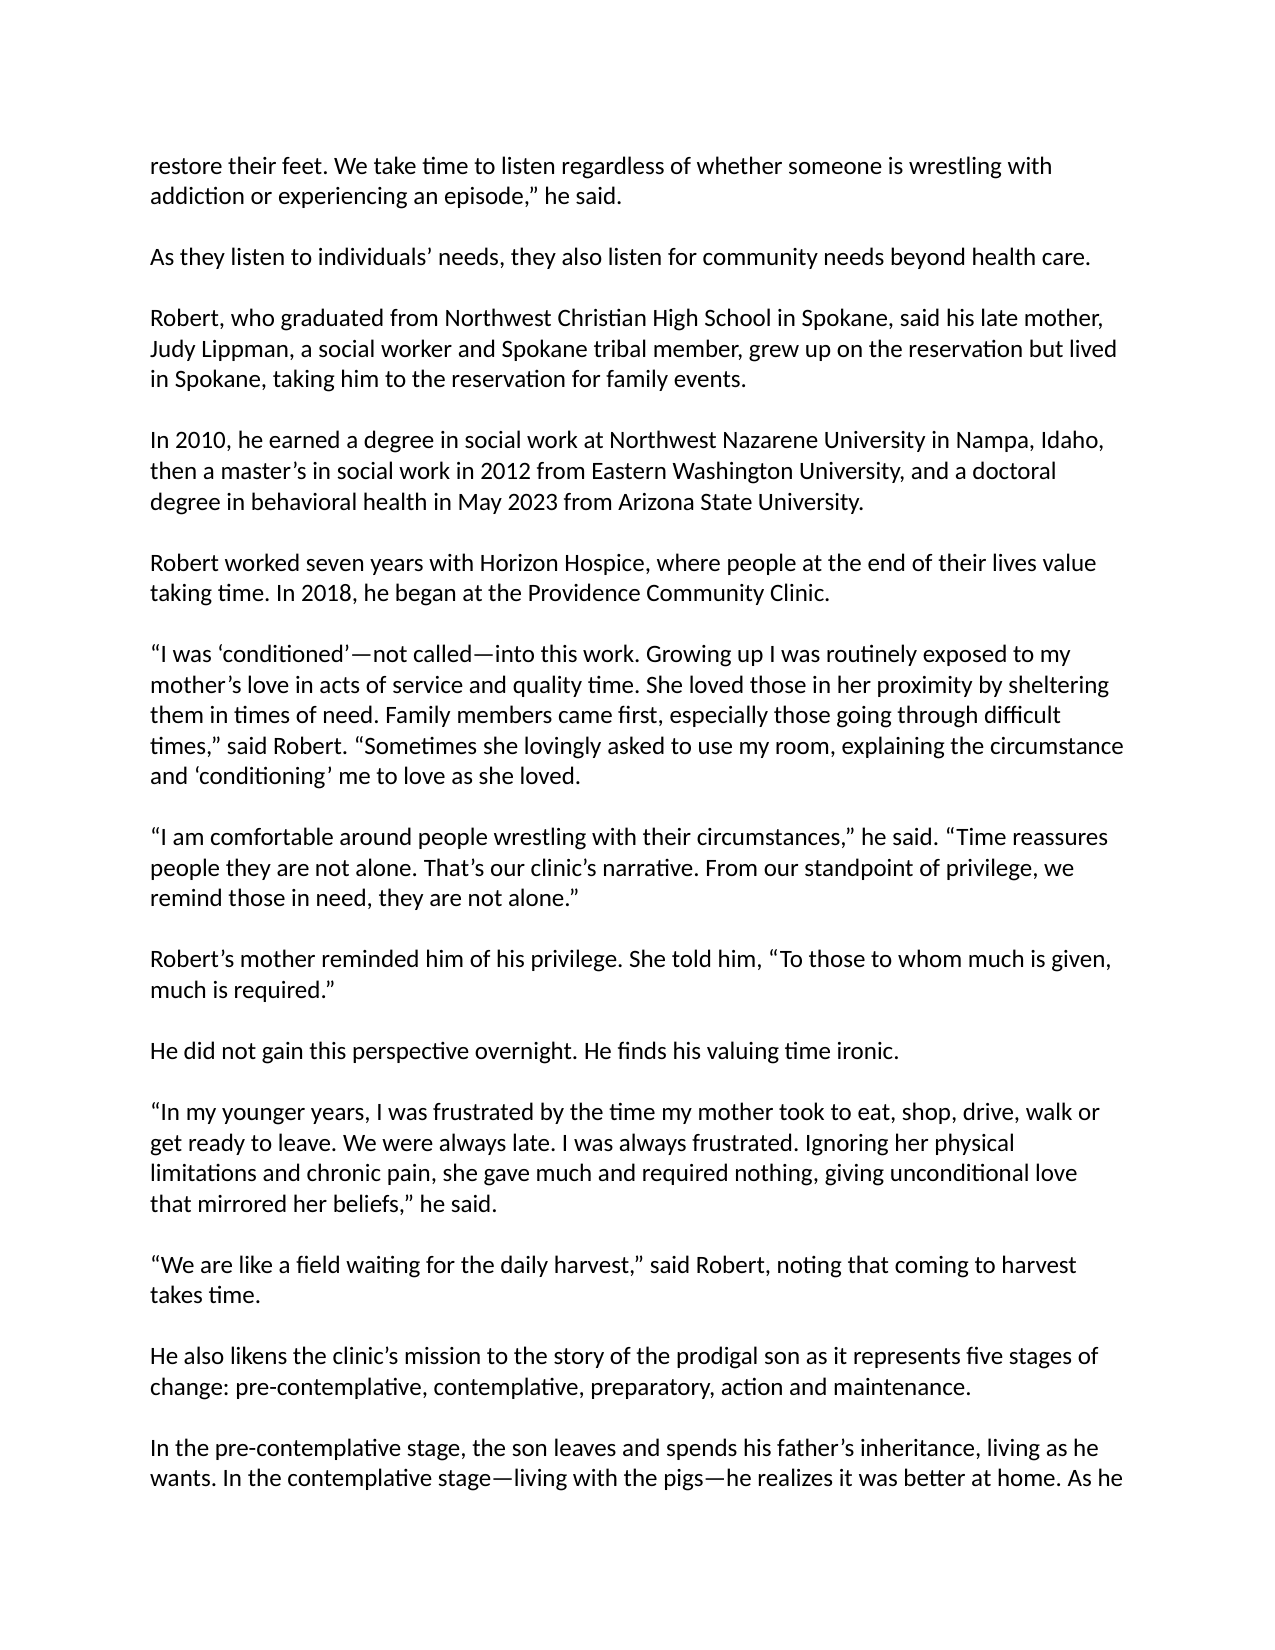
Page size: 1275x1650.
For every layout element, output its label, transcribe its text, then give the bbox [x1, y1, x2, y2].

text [150, 150, 1125, 211]
text Robert worked seven years with Horizon Hospice, where people at the end of their lives value taking time. In 2018, he began at the Providence Community Clinic. [150, 547, 1125, 608]
text Robert’s mother reminded him of his privilege. She told him, “To those to whom much is given, much is required.” [150, 943, 1125, 1004]
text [150, 1432, 1125, 1493]
text In 2010, he earned a degree in social work at Northwest Nazarene University in Nampa, Idaho, then a master’s in social work in 2012 from Eastern Washington University, and a doctoral degree in behavioral health in May 2023 from Arizona State University. [150, 425, 1125, 516]
text He also likens the clinic’s mission to the story of the prodigal son as it represents five stages of change: pre-contemplative, contemplative, preparatory, action and maintenance. [150, 1340, 1125, 1401]
text “I am comfortable around people wrestling with their circumstances,” he said. “Time reassures people they are not alone. That’s our clinic’s narrative. From our standpoint of privilege, we remind those in need, they are not alone.” [150, 821, 1125, 913]
text He did not gain this perspective overnight. He finds his valuing time ironic. [150, 1035, 1125, 1066]
text “We are like a field waiting for the daily harvest,” said Robert, noting that coming to harvest takes time. [150, 1249, 1125, 1310]
text As they listen to individuals’ needs, they also listen for community needs beyond health care. [150, 242, 1125, 272]
text “In my younger years, I was frustrated by the time my mother took to eat, shop, drive, walk or get ready to leave. We were always late. I was always frustrated. Ignoring her physical limitations and chronic pain, she gave much and required nothing, giving unconditional love that mirrored her beliefs,” he said. [150, 1096, 1125, 1218]
text Robert, who graduated from Northwest Christian High School in Spokane, said his late mother, Judy Lippman, a social worker and Spokane tribal member, grew up on the reservation but lived in Spokane, taking him to the reservation for family events. [150, 303, 1125, 394]
text “I was ‘conditioned’—not called—into this work. Growing up I was routinely exposed to my mother’s love in acts of service and quality time. She loved those in her proximity by sheltering them in times of need. Family members came first, especially those going through difficult times,” said Robert. “Sometimes she lovingly asked to use my room, explaining the circumstance and ‘conditioning’ me to love as she loved. [150, 638, 1125, 791]
